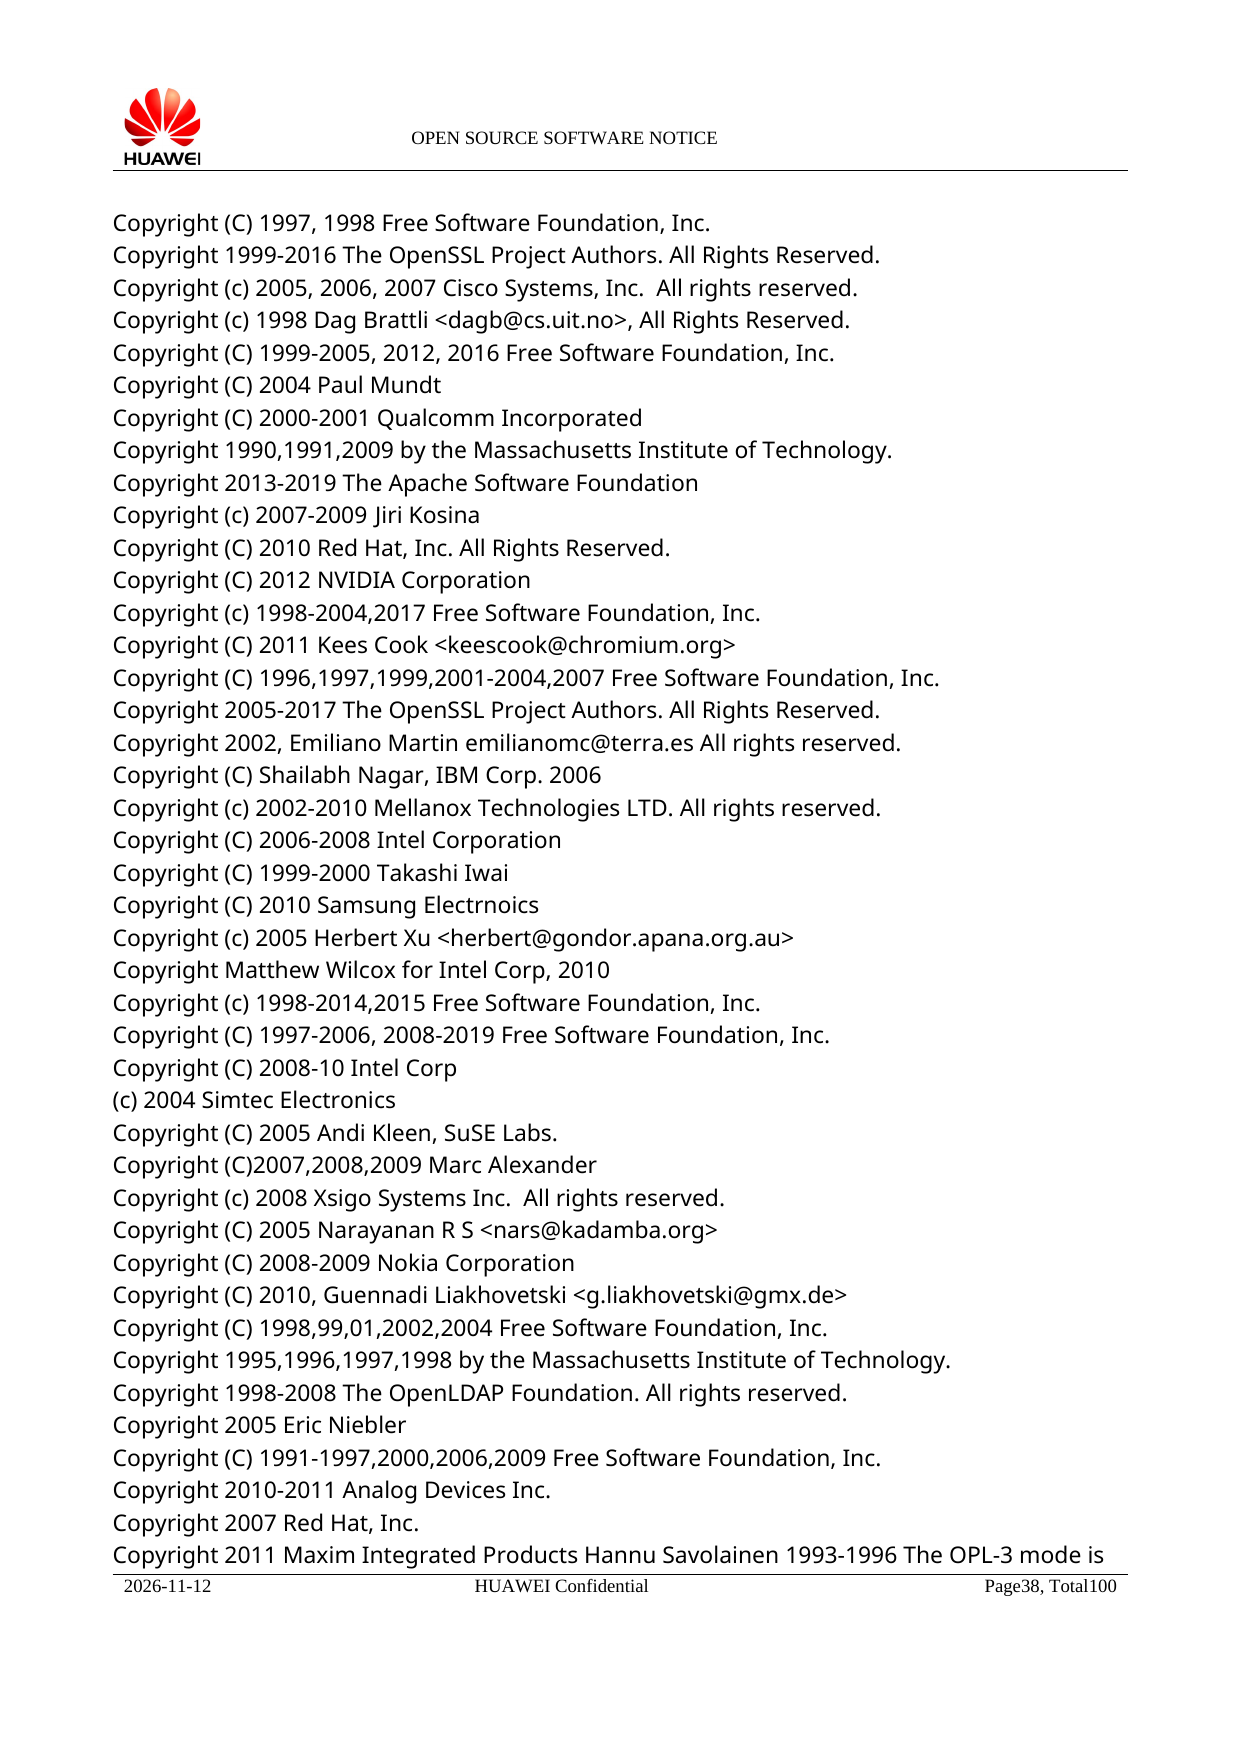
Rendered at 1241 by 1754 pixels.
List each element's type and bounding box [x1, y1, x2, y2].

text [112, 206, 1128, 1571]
picture [124, 88, 201, 165]
